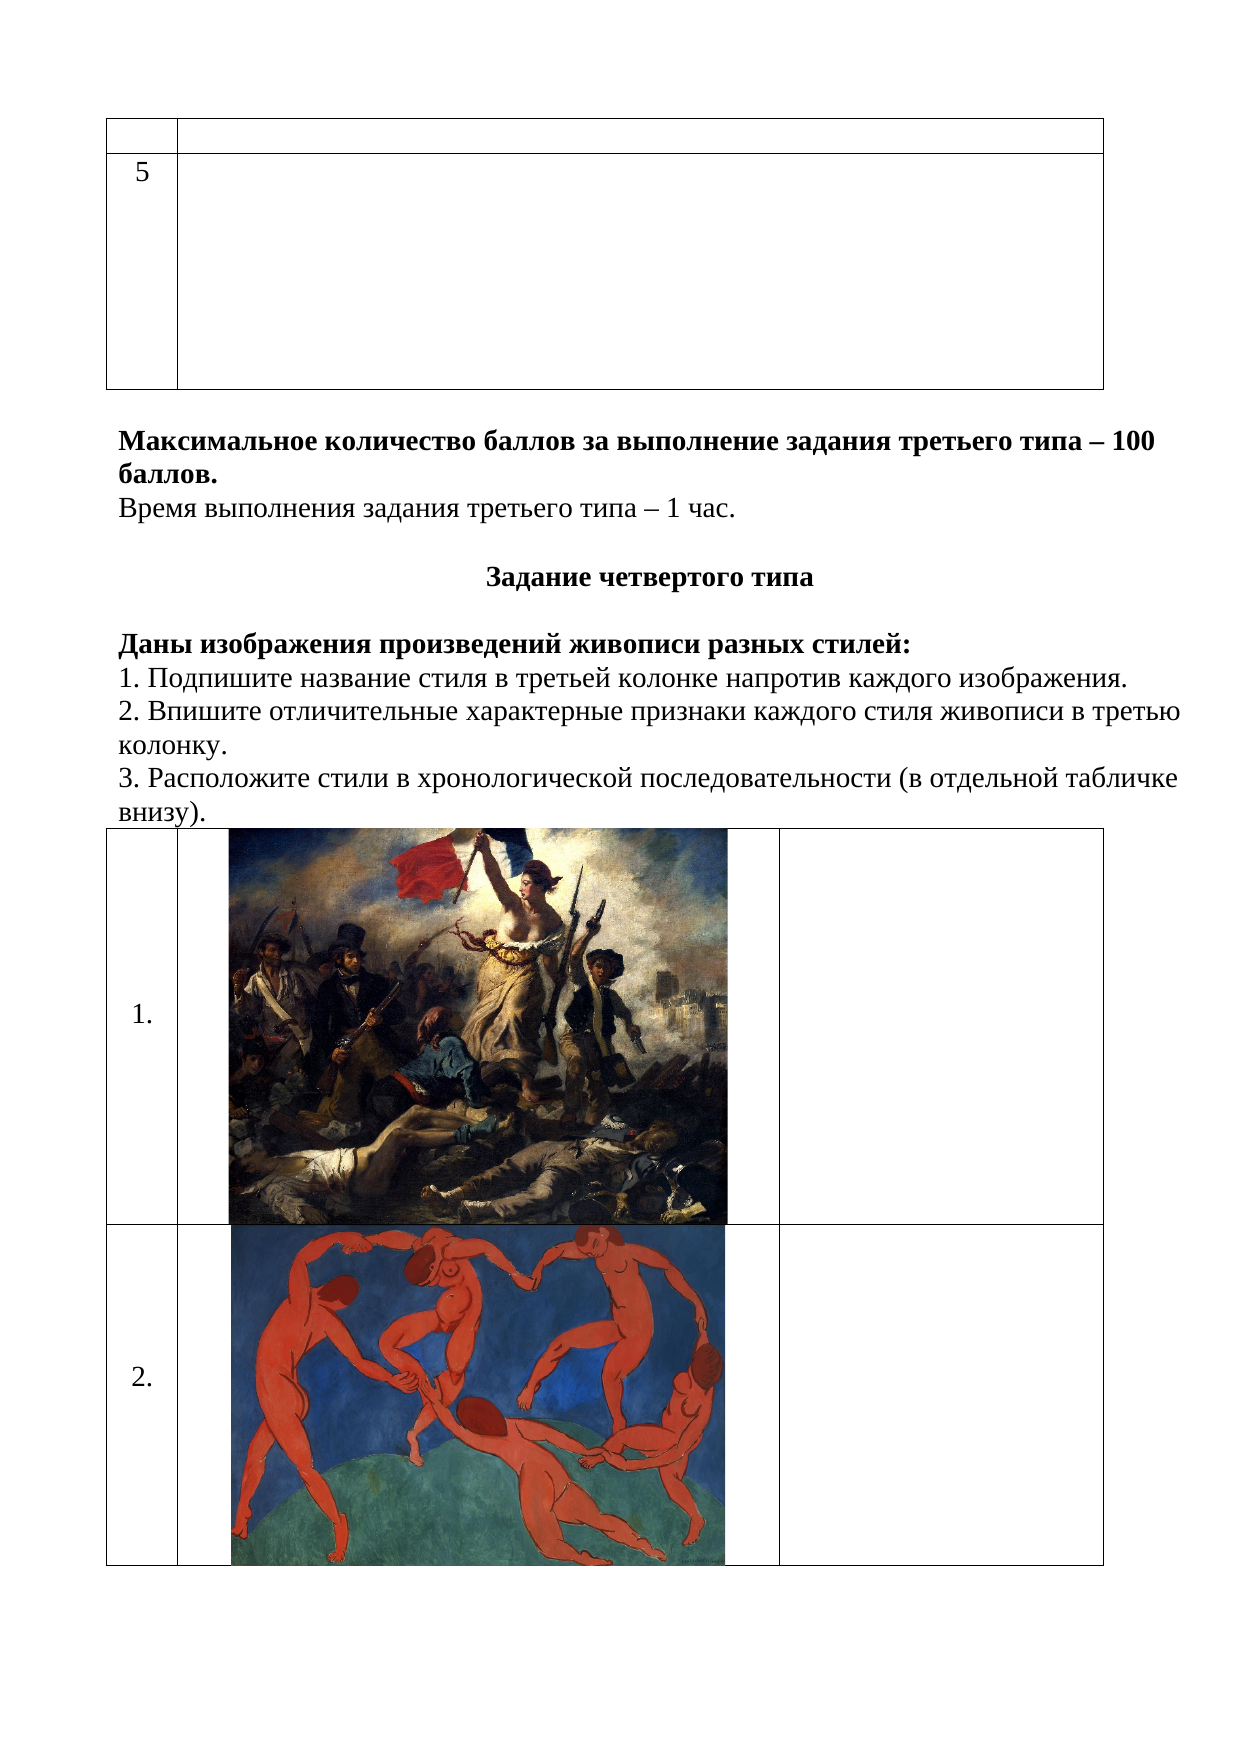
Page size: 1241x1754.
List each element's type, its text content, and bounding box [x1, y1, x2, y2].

table_cell [780, 1225, 1103, 1565]
table_cell 4 [107, 119, 177, 153]
table_cell 2. [107, 1225, 177, 1565]
text Задание четвертого типа [118, 559, 1181, 593]
text 3. Расположите стили в хронологической последовательности (в отдельной табличке внизу). [118, 761, 1181, 828]
table_header [178, 829, 228, 1224]
table_cell [178, 119, 1103, 153]
table_header [780, 829, 1103, 1224]
text 1. Подпишите название стиля в третьей колонке напротив каждого изображения. [118, 660, 1181, 693]
picture [231, 1225, 726, 1566]
text 2. Впишите отличительные характерные признаки каждого стиля живописи в третью колонку. [118, 693, 1181, 761]
text Даны изображения произведений живописи разных стилей: [118, 626, 1181, 660]
picture [228, 828, 728, 1224]
table_header [728, 829, 779, 1224]
text Максимальное количество баллов за выполнение задания третьего типа – 100 баллов. [118, 423, 1181, 490]
text Время выполнения задания третьего типа – 1 час. [118, 490, 1181, 524]
table_cell [178, 154, 1103, 388]
table_header 1. [107, 829, 177, 1224]
table_cell [726, 1225, 779, 1565]
table_cell [178, 1225, 231, 1565]
table_cell 5 [107, 154, 177, 388]
